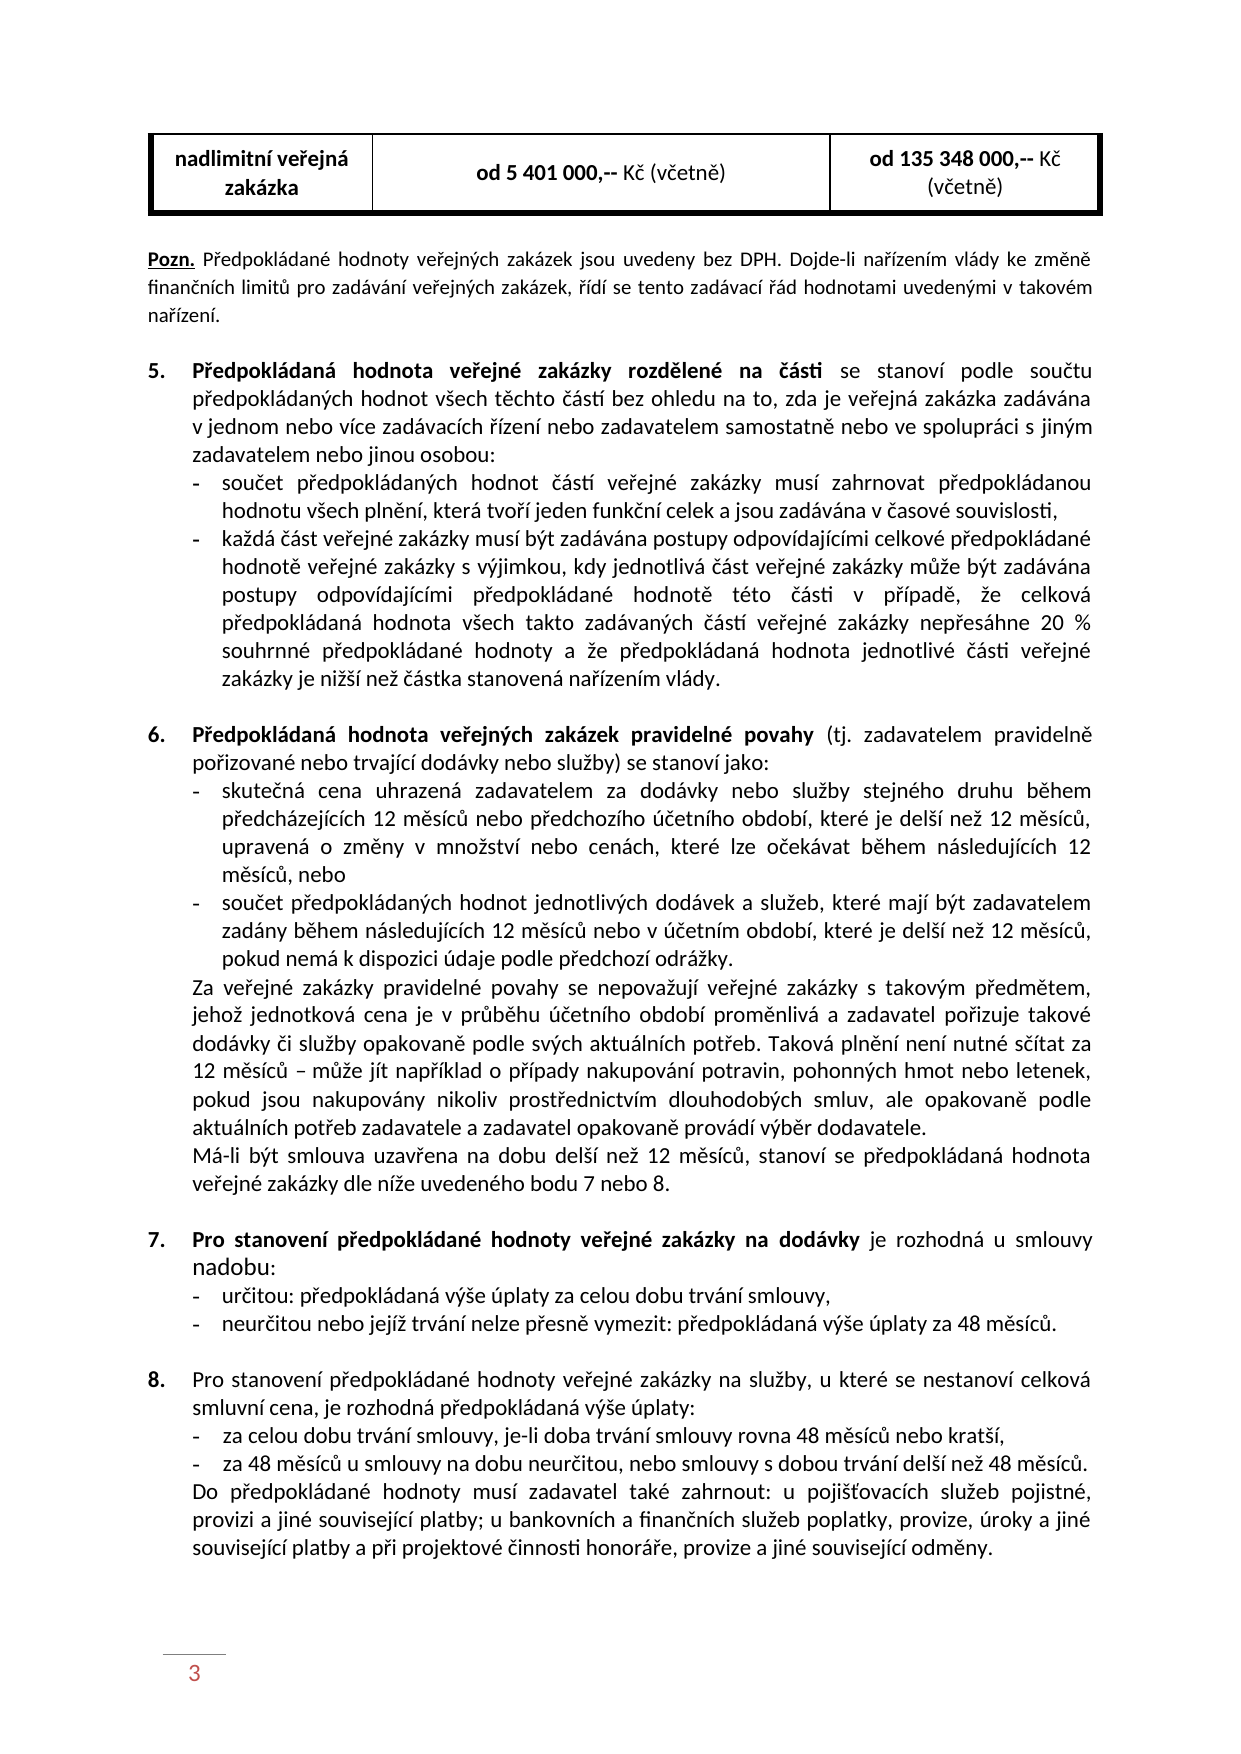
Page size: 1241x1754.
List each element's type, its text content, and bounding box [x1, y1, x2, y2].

text Do předpokládané hodnoty musí zadavatel také zahrnout: u pojišťovacích služeb pojistné, provizi a jiné související platby; u bankovních a finančních služeb poplatky, provize, úroky a jiné související platby a při projektové činnosti honoráře, provize a jiné související odměny. [192, 1477, 1093, 1561]
list Pro stanovení předpokládané hodnoty veřejné zakázky na služby, u které se nestanoví celková smluvní cena, je rozhodná předpokládaná výše úplaty: [148, 1365, 1093, 1421]
list určitou: předpokládaná výše úplaty za celou dobu trvání smlouvy, [192, 1281, 1093, 1309]
list každá část veřejné zakázky musí být zadávána postupy odpovídajícími celkové předpokládané hodnotě veřejné zakázky s výjimkou, kdy jednotlivá část veřejné zakázky může být zadávána postupy odpovídajícími předpokládané hodnotě této části v případě, že celková předpokládaná hodnota všech takto zadávaných částí veřejné zakázky nepřesáhne 20 % souhrnné předpokládané hodnoty a že předpokládaná hodnota jednotlivé části veřejné zakázky je nižší než částka stanovená nařízením vlády. [192, 524, 1093, 692]
table_cell od 5 401 000,-- Kč (včetně) [373, 135, 829, 210]
list za celou dobu trvání smlouvy, je-li doba trvání smlouvy rovna 48 měsíců nebo kratší, [192, 1421, 1093, 1449]
list součet předpokládaných hodnot částí veřejné zakázky musí zahrnovat předpokládanou hodnotu všech plnění, která tvoří jeden funkční celek a jsou zadávána v časové souvislosti, [192, 468, 1093, 524]
list součet předpokládaných hodnot jednotlivých dodávek a služeb, které mají být zadavatelem zadány během následujících 12 měsíců nebo v účetním období, které je delší než 12 měsíců, pokud nemá k dispozici údaje podle předchozí odrážky. [192, 888, 1093, 972]
list Předpokládaná hodnota veřejné zakázky rozdělené na části se stanoví podle součtu předpokládaných hodnot všech těchto částí bez ohledu na to, zda je veřejná zakázka zadávána v jednom nebo více zadávacích řízení nebo zadavatelem samostatně nebo ve spolupráci s jiným zadavatelem nebo jinou osobou: [148, 356, 1093, 468]
table_cell od 135 348 000,-- Kč (včetně) [831, 135, 1097, 210]
text Za veřejné zakázky pravidelné povahy se nepovažují veřejné zakázky s takovým předmětem, jehož jednotková cena je v průběhu účetního období proměnlivá a zadavatel pořizuje takové dodávky či služby opakovaně podle svých aktuálních potřeb. Taková plnění není nutné sčítat za 12 měsíců – může jít například o případy nakupování potravin, pohonných hmot nebo letenek, pokud jsou nakupovány nikoliv prostřednictvím dlouhodobých smluv, ale opakovaně podle aktuálních potřeb zadavatele a zadavatel opakovaně provádí výběr dodavatele. [192, 972, 1093, 1141]
list Předpokládaná hodnota veřejných zakázek pravidelné povahy (tj. zadavatelem pravidelně pořizované nebo trvající dodávky nebo služby) se stanoví jako: [148, 720, 1093, 776]
list neurčitou nebo jejíž trvání nelze přesně vymezit: předpokládaná výše úplaty za 48 měsíců. [192, 1309, 1093, 1337]
list za 48 měsíců u smlouvy na dobu neurčitou, nebo smlouvy s dobou trvání delší než 48 měsíců. [192, 1449, 1093, 1477]
list Pro stanovení předpokládané hodnoty veřejné zakázky na dodávky je rozhodná u smlouvy nadobu: [148, 1225, 1093, 1281]
table_cell nadlimitní veřejná zakázka [154, 135, 372, 210]
text Pozn. Předpokládané hodnoty veřejných zakázek jsou uvedeny bez DPH. Dojde-li nařízením vlády ke změně finančních limitů pro zadávání veřejných zakázek, řídí se tento zadávací řád hodnotami uvedenými v takovém nařízení. [148, 244, 1093, 328]
list skutečná cena uhrazená zadavatelem za dodávky nebo služby stejného druhu během předcházejících 12 měsíců nebo předchozího účetního období, které je delší než 12 měsíců, upravená o změny v množství nebo cenách, které lze očekávat během následujících 12 měsíců, nebo [192, 776, 1093, 888]
text Má-li být smlouva uzavřena na dobu delší než 12 měsíců, stanoví se předpokládaná hodnota veřejné zakázky dle níže uvedeného bodu 7 nebo 8. [192, 1141, 1093, 1197]
